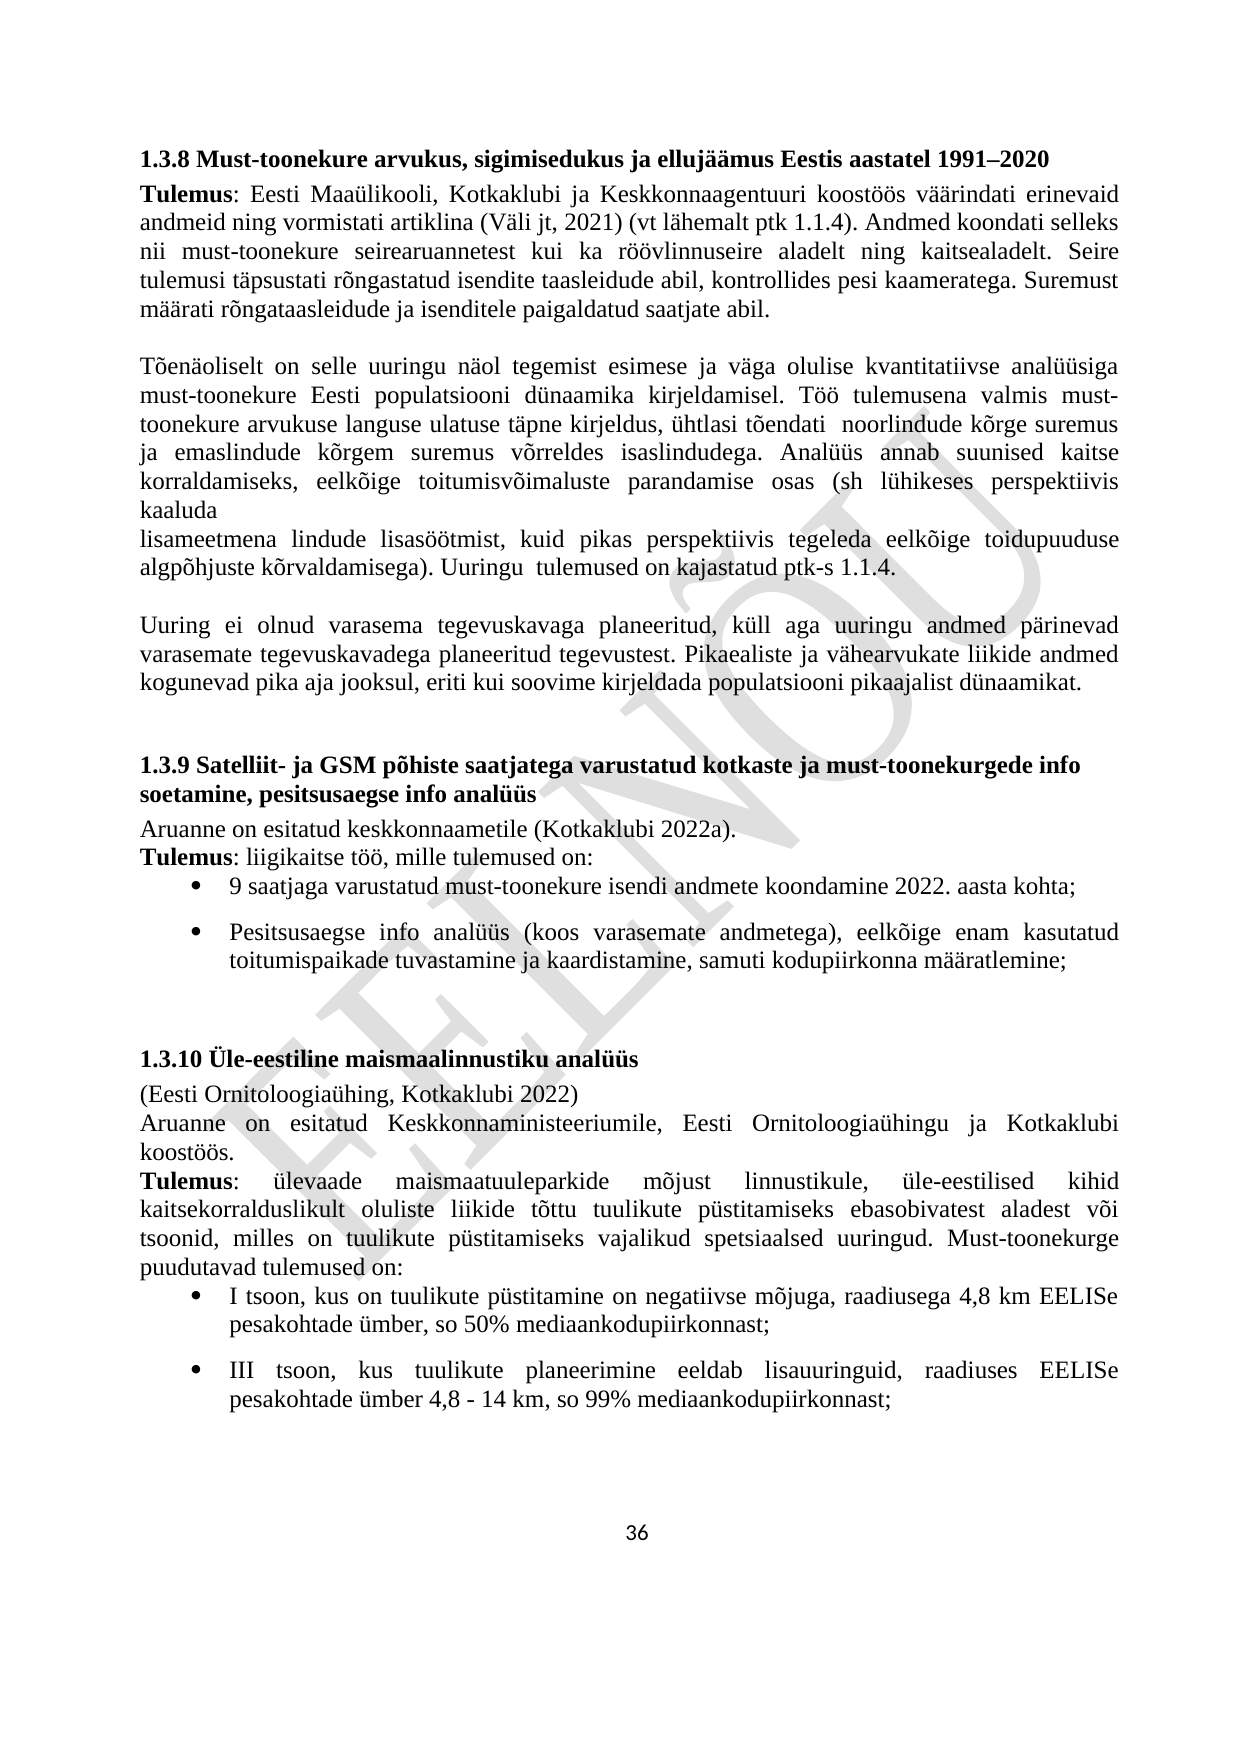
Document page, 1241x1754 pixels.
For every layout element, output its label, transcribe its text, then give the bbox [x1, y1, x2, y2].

list III tsoon, kus tuulikute planeerimine eeldab lisauuringuid, raadiuses EELISe pesakohtade ümber 4,8 - 14 km, so 99% mediaankodupiirkonnast; [192, 1355, 1120, 1412]
subtitle 1.3.9 Satelliit- ja GSM põhiste saatjatega varustatud kotkaste ja must-toonekurgede info soetamine, pesitsusaegse info analüüs [139, 750, 1103, 807]
text Tulemus: liigikaitse töö, mille tulemused on: [139, 842, 1120, 871]
text Tulemus: ülevaade maismaatuuleparkide mõjust linnustikule, üle-eestilised kihid kaitsekorralduslikult oluliste liikide tõttu tuulikute püstitamiseks ebasobivatest aladest või tsoonid, milles on tuulikute püstitamiseks vajalikud spetsiaalsed uuringud. Must-toonekurge puudutavad tulemused on: [139, 1166, 1120, 1281]
text Tulemus: Eesti Maaülikooli, Kotkaklubi ja Keskkonnaagentuuri koostöös väärindati erinevaid andmeid ning vormistati artiklina (Väli jt, 2021) (vt lähemalt ptk 1.1.4). Andmed koondati selleks nii must-toonekure seirearuannetest kui ka röövlinnuseire aladelt ning kaitsealadelt. Seire tulemusi täpsustati rõngastatud isendite taasleidude abil, kontrollides pesi kaameratega. Suremust määrati rõngataasleidude ja isenditele paigaldatud saatjate abil. [139, 179, 1120, 322]
text Aruanne on esitatud keskkonnaametile (Kotkaklubi 2022a). [139, 814, 1120, 842]
text Tõenäoliselt on selle uuringu näol tegemist esimese ja väga olulise kvantitatiivse analüüsiga must-toonekure Eesti populatsiooni dünaamika kirjeldamisel. Töö tulemusena valmis must-toonekure arvukuse languse ulatuse täpne kirjeldus, ühtlasi tõendati noorlindude kõrge suremus ja emaslindude kõrgem suremus võrreldes isaslindudega. Analüüs annab suunised kaitse korraldamiseks, eelkõige toitumisvõimaluste parandamise osas (sh lühikeses perspektiivis kaaluda [139, 351, 1120, 524]
list Pesitsusaegse info analüüs (koos varasemate andmetega), eelkõige enam kasutatud toitumispaikade tuvastamine ja kaardistamine, samuti kodupiirkonna määratlemine; [192, 917, 1120, 974]
list 9 saatjaga varustatud must-toonekure isendi andmete koondamine 2022. aasta kohta; [192, 871, 1120, 900]
text Aruanne on esitatud Keskkonnaministeeriumile, Eesti Ornitoloogiaühingu ja Kotkaklubi koostöös. [139, 1108, 1120, 1166]
text (Eesti Ornitoloogiaühing, Kotkaklubi 2022) [139, 1079, 1103, 1108]
text Uuring ei olnud varasema tegevuskavaga planeeritud, küll aga uuringu andmed pärinevad varasemate tegevuskavadega planeeritud tegevustest. Pikaealiste ja vähearvukate liikide andmed kogunevad pika aja jooksul, eriti kui soovime kirjeldada populatsiooni pikaajalist dünaamikat. [139, 610, 1120, 696]
list I tsoon, kus on tuulikute püstitamine on negatiivse mõjuga, raadiusega 4,8 km EELISe pesakohtade ümber, so 50% mediaankodupiirkonnast; [192, 1281, 1120, 1338]
subtitle 1.3.8 Must-toonekure arvukus, sigimisedukus ja ellujäämus Eestis aastatel 1991–2020 [139, 144, 1103, 172]
subtitle 1.3.10 Üle-eestiline maismaalinnustiku analüüs [139, 1044, 1103, 1073]
text lisameetmena lindude lisasöötmist, kuid pikas perspektiivis tegeleda eelkõige toidupuuduse algpõhjuste kõrvaldamisega). Uuringu tulemused on kajastatud ptk-s 1.1.4. [139, 524, 1120, 581]
